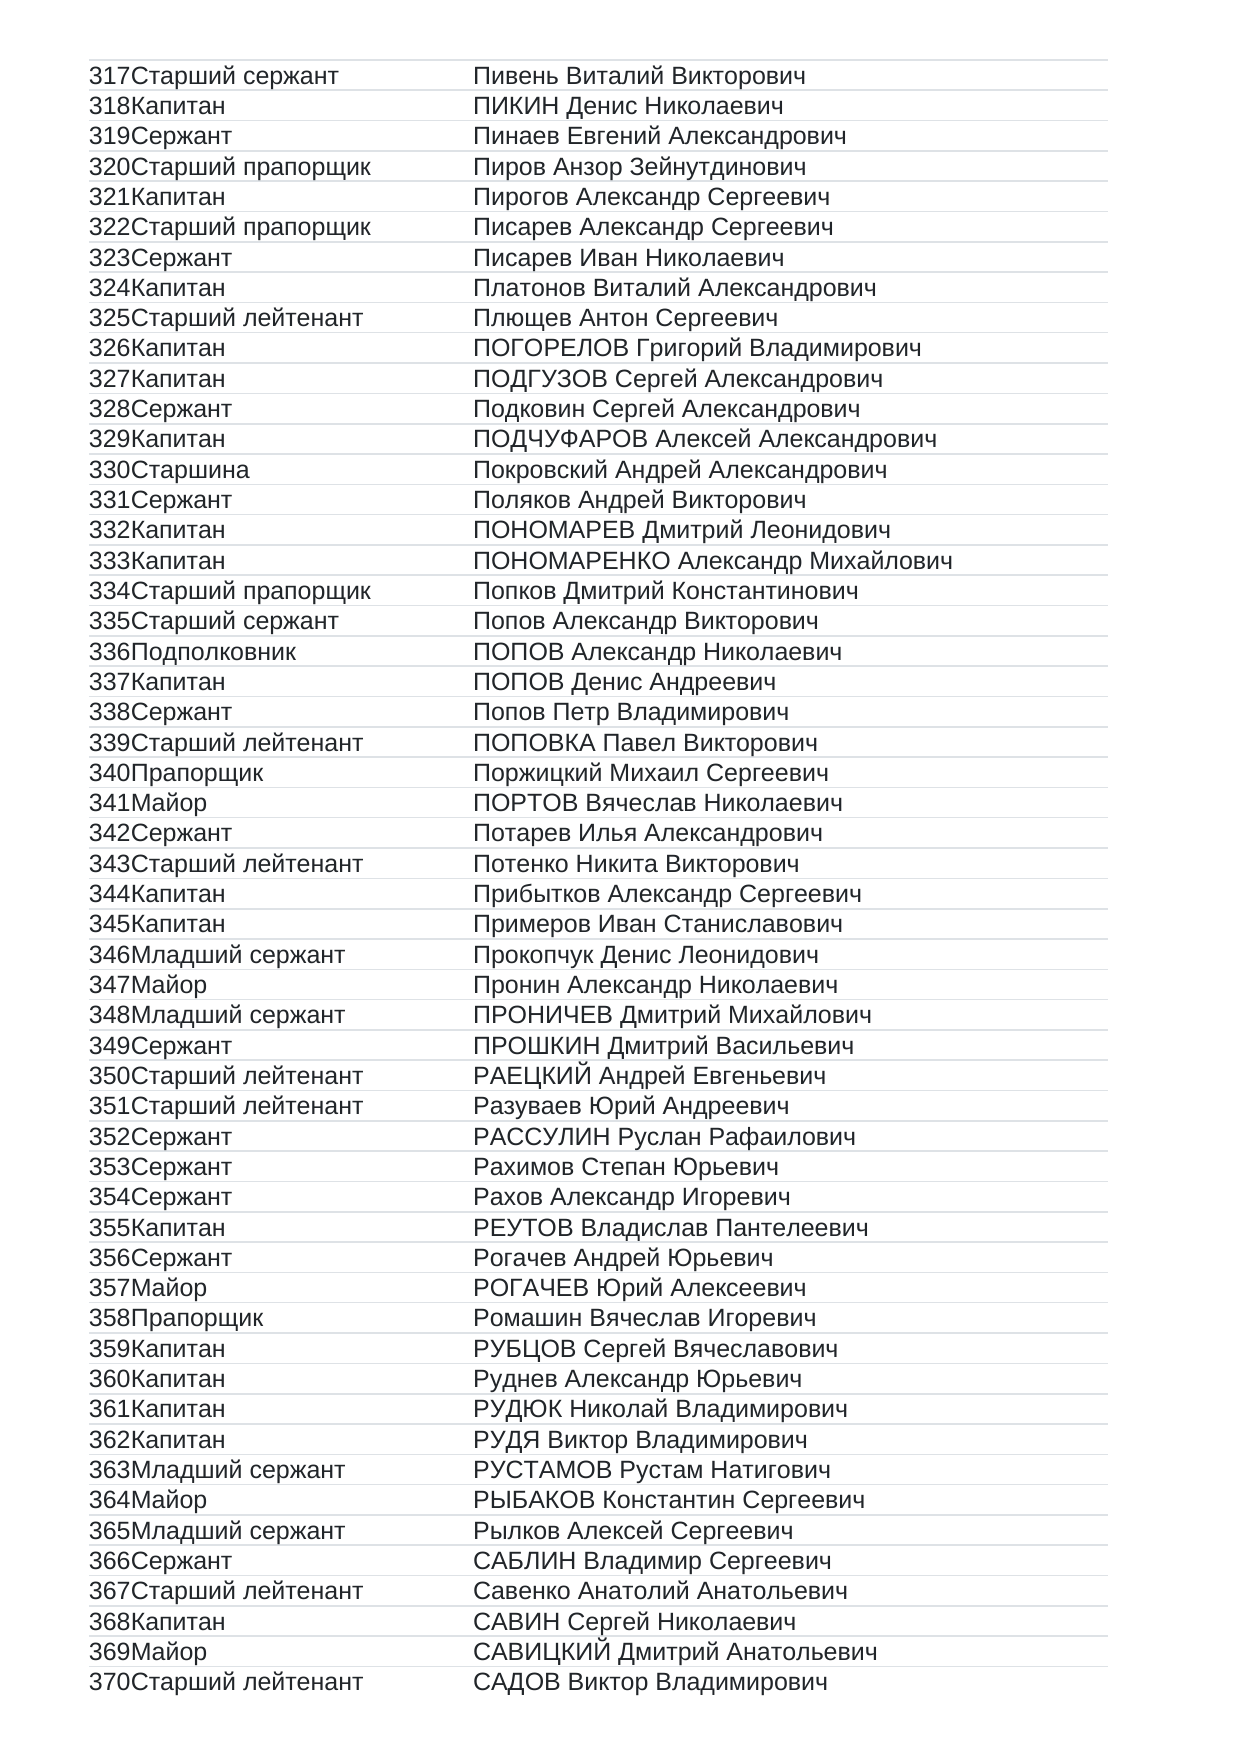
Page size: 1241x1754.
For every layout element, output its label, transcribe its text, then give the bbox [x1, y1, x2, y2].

table_cell Майор [131, 1273, 473, 1302]
table_cell 346 [89, 940, 131, 968]
table_cell 350 [89, 1061, 131, 1090]
table_cell Старший лейтенант [131, 849, 473, 877]
table_cell 334 [89, 576, 131, 605]
table_cell Капитан [131, 1425, 473, 1453]
table_cell Сержант [131, 121, 473, 150]
table_cell Капитан [131, 546, 473, 574]
table_cell Пирогов Александр Сергеевич [473, 182, 1107, 211]
table_cell Поржицкий Михаил Сергеевич [473, 758, 1107, 787]
table_cell 367 [89, 1576, 131, 1605]
table_cell Капитан [131, 1607, 473, 1635]
table_cell 324 [89, 273, 131, 302]
table_cell Савенко Анатолий Анатольевич [473, 1576, 1107, 1605]
table_cell ПРОШКИН Дмитрий Васильевич [473, 1031, 1107, 1059]
table_cell Руднев Александр Юрьевич [473, 1364, 1107, 1393]
table_cell 359 [89, 1334, 131, 1362]
table_cell Майор [131, 1637, 473, 1666]
table_cell 364 [89, 1485, 131, 1514]
table_cell 354 [89, 1182, 131, 1211]
table_cell 338 [89, 697, 131, 726]
table_cell Ромашин Вячеслав Игоревич [473, 1303, 1107, 1332]
table_cell 360 [89, 1364, 131, 1393]
table_cell Платонов Виталий Александрович [473, 273, 1107, 302]
table_cell ПОРТОВ Вячеслав Николаевич [473, 788, 1107, 817]
table_cell Капитан [131, 1334, 473, 1362]
table_cell Майор [131, 788, 473, 817]
table_cell 325 [89, 303, 131, 332]
table_cell 317 [89, 61, 131, 89]
table_cell Прапорщик [131, 1303, 473, 1332]
table_cell САБЛИН Владимир Сергеевич [473, 1546, 1107, 1575]
table_cell Писарев Александр Сергеевич [473, 212, 1107, 241]
table_cell 321 [89, 182, 131, 211]
table_cell РУДЮК Николай Владимирович [473, 1395, 1107, 1423]
table_cell 344 [89, 879, 131, 908]
table_cell Майор [131, 1485, 473, 1514]
table_cell Старший прапорщик [131, 212, 473, 241]
table_cell 352 [89, 1122, 131, 1150]
table_cell РЕУТОВ Владислав Пантелеевич [473, 1213, 1107, 1241]
table_cell 351 [89, 1091, 131, 1120]
table_cell ПОНОМАРЕНКО Александр Михайлович [473, 546, 1107, 574]
table_cell Рогачев Андрей Юрьевич [473, 1243, 1107, 1272]
table_cell 363 [89, 1455, 131, 1484]
table_cell ПОДЧУФАРОВ Алексей Александрович [473, 425, 1107, 453]
table_cell 348 [89, 1000, 131, 1029]
table_cell 358 [89, 1303, 131, 1332]
table_cell Прокопчук Денис Леонидович [473, 940, 1107, 968]
table_cell Попов Александр Викторович [473, 606, 1107, 635]
table_cell 327 [89, 364, 131, 392]
table_cell ПИКИН Денис Николаевич [473, 91, 1107, 120]
table_cell 357 [89, 1273, 131, 1302]
table_cell Капитан [131, 910, 473, 938]
table_cell Старший лейтенант [131, 1091, 473, 1120]
table_cell Плющев Антон Сергеевич [473, 303, 1107, 332]
table_cell Потенко Никита Викторович [473, 849, 1107, 877]
table_cell Старший лейтенант [131, 1667, 473, 1696]
table_cell 322 [89, 212, 131, 241]
table_cell Сержант [131, 394, 473, 423]
table_cell Младший сержант [131, 1455, 473, 1484]
table_cell ПОГОРЕЛОВ Григорий Владимирович [473, 333, 1107, 362]
table_cell Капитан [131, 182, 473, 211]
table_cell Рахимов Степан Юрьевич [473, 1152, 1107, 1181]
table_cell Капитан [131, 515, 473, 544]
table_cell Попков Дмитрий Константинович [473, 576, 1107, 605]
table_cell 335 [89, 606, 131, 635]
table_cell Прибытков Александр Сергеевич [473, 879, 1107, 908]
table_cell Младший сержант [131, 1516, 473, 1544]
table_cell Капитан [131, 91, 473, 120]
table_cell Сержант [131, 1243, 473, 1272]
table_cell Капитан [131, 1395, 473, 1423]
table_cell Прапорщик [131, 758, 473, 787]
table_cell Пинаев Евгений Александрович [473, 121, 1107, 150]
table_cell Сержант [131, 1152, 473, 1181]
table_cell Младший сержант [131, 1000, 473, 1029]
table_cell РУБЦОВ Сергей Вячеславович [473, 1334, 1107, 1362]
table_cell РУДЯ Виктор Владимирович [473, 1425, 1107, 1453]
table_cell 319 [89, 121, 131, 150]
table_cell САВИН Сергей Николаевич [473, 1607, 1107, 1635]
table_cell 343 [89, 849, 131, 877]
table_cell САДОВ Виктор Владимирович [473, 1667, 1107, 1696]
table_cell Капитан [131, 364, 473, 392]
table_cell 349 [89, 1031, 131, 1059]
table_cell ПОПОВКА Павел Викторович [473, 728, 1107, 756]
table_cell Сержант [131, 1031, 473, 1059]
table_cell Сержант [131, 818, 473, 847]
table_cell 320 [89, 152, 131, 180]
table_cell Рылков Алексей Сергеевич [473, 1516, 1107, 1544]
table_cell 337 [89, 667, 131, 696]
table_cell Старшина [131, 455, 473, 483]
table_cell Капитан [131, 879, 473, 908]
table_cell 353 [89, 1152, 131, 1181]
table_cell 329 [89, 425, 131, 453]
table_cell 328 [89, 394, 131, 423]
table_cell Подполковник [131, 637, 473, 665]
table_cell САВИЦКИЙ Дмитрий Анатольевич [473, 1637, 1107, 1666]
table_cell Младший сержант [131, 940, 473, 968]
table_cell Пивень Виталий Викторович [473, 61, 1107, 89]
table_cell ПОНОМАРЕВ Дмитрий Леонидович [473, 515, 1107, 544]
table_cell Покровский Андрей Александрович [473, 455, 1107, 483]
table_cell Поляков Андрей Викторович [473, 485, 1107, 514]
table_cell Капитан [131, 1364, 473, 1393]
table_cell 368 [89, 1607, 131, 1635]
table_cell 318 [89, 91, 131, 120]
table_cell Попов Петр Владимирович [473, 697, 1107, 726]
table_cell Старший лейтенант [131, 1061, 473, 1090]
table_cell Писарев Иван Николаевич [473, 243, 1107, 271]
table_cell 341 [89, 788, 131, 817]
table_cell Сержант [131, 1182, 473, 1211]
table_cell Капитан [131, 333, 473, 362]
table_cell 362 [89, 1425, 131, 1453]
table_cell РОГАЧЕВ Юрий Алексеевич [473, 1273, 1107, 1302]
table_cell РАССУЛИН Руслан Рафаилович [473, 1122, 1107, 1150]
table_cell Капитан [131, 1213, 473, 1241]
table_cell ПОПОВ Александр Николаевич [473, 637, 1107, 665]
table_cell 331 [89, 485, 131, 514]
table_cell Старший лейтенант [131, 728, 473, 756]
table_cell 356 [89, 1243, 131, 1272]
table_cell Старший лейтенант [131, 303, 473, 332]
table_cell Пиров Анзор Зейнутдинович [473, 152, 1107, 180]
table_cell РАЕЦКИЙ Андрей Евгеньевич [473, 1061, 1107, 1090]
table_cell Сержант [131, 485, 473, 514]
table_cell Сержант [131, 697, 473, 726]
table_cell ПОПОВ Денис Андреевич [473, 667, 1107, 696]
table_cell 333 [89, 546, 131, 574]
table_cell 332 [89, 515, 131, 544]
table_cell Старший сержант [131, 61, 473, 89]
table_cell Старший сержант [131, 606, 473, 635]
table_cell Рахов Александр Игоревич [473, 1182, 1107, 1211]
table_cell Капитан [131, 273, 473, 302]
table_cell 330 [89, 455, 131, 483]
table_cell 326 [89, 333, 131, 362]
table_cell Майор [131, 970, 473, 999]
table_cell 366 [89, 1546, 131, 1575]
table_cell Подковин Сергей Александрович [473, 394, 1107, 423]
table_cell Старший лейтенант [131, 1576, 473, 1605]
table_cell 370 [89, 1667, 131, 1696]
table_cell 340 [89, 758, 131, 787]
table_cell Сержант [131, 243, 473, 271]
table_cell ПОДГУЗОВ Сергей Александрович [473, 364, 1107, 392]
table_cell 336 [89, 637, 131, 665]
table_cell 355 [89, 1213, 131, 1241]
table_cell Капитан [131, 425, 473, 453]
table_cell Сержант [131, 1546, 473, 1575]
table_cell Разуваев Юрий Андреевич [473, 1091, 1107, 1120]
table_cell 342 [89, 818, 131, 847]
table_cell ПРОНИЧЕВ Дмитрий Михайлович [473, 1000, 1107, 1029]
table_cell Капитан [131, 667, 473, 696]
table_cell РЫБАКОВ Константин Сергеевич [473, 1485, 1107, 1514]
table_cell Пронин Александр Николаевич [473, 970, 1107, 999]
table_cell 361 [89, 1395, 131, 1423]
table_cell 339 [89, 728, 131, 756]
table_cell Примеров Иван Станиславович [473, 910, 1107, 938]
table_cell Старший прапорщик [131, 152, 473, 180]
table_cell 347 [89, 970, 131, 999]
table_cell РУСТАМОВ Рустам Натигович [473, 1455, 1107, 1484]
table_cell 323 [89, 243, 131, 271]
table_cell Сержант [131, 1122, 473, 1150]
table_cell 345 [89, 910, 131, 938]
table_cell Потарев Илья Александрович [473, 818, 1107, 847]
table_cell 369 [89, 1637, 131, 1666]
table_cell 365 [89, 1516, 131, 1544]
table_cell Старший прапорщик [131, 576, 473, 605]
